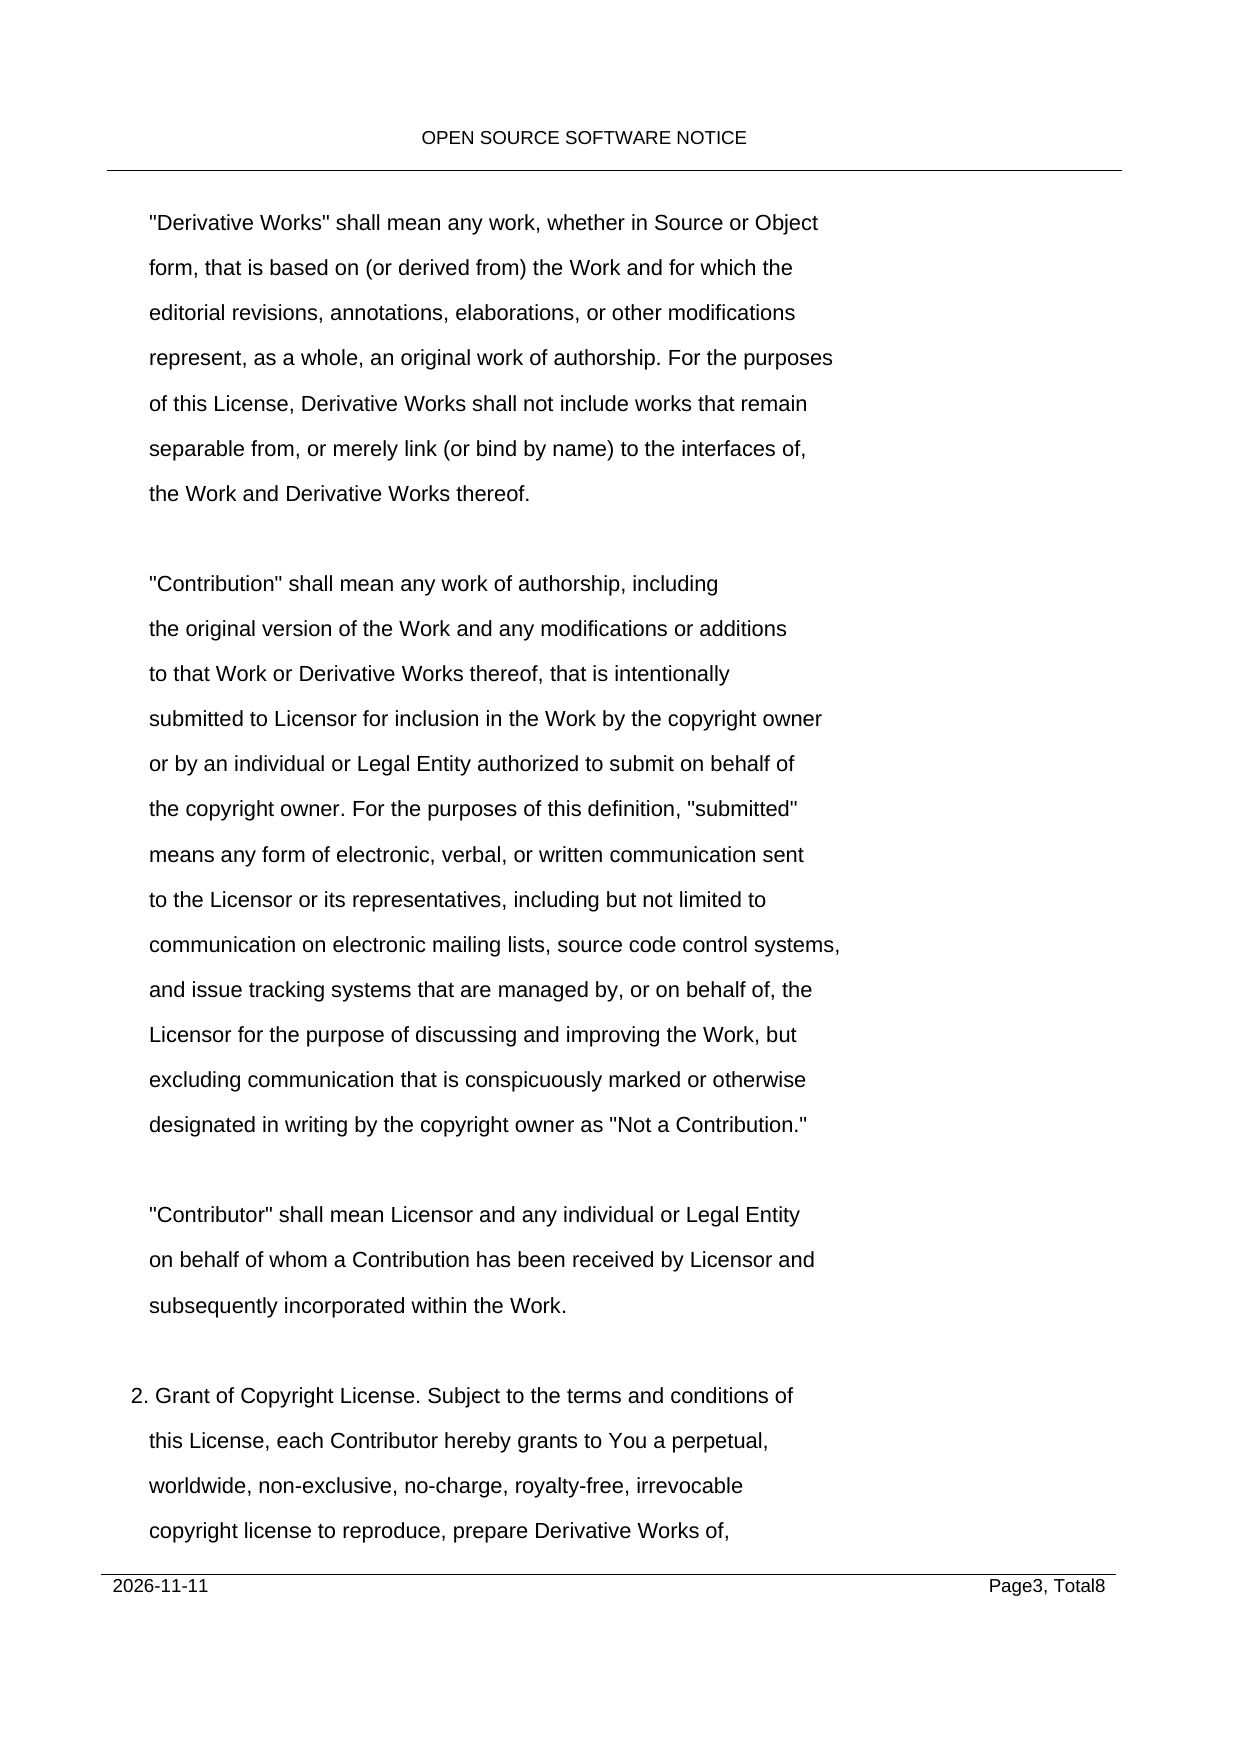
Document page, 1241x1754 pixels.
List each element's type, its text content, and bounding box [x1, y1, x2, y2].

text excluding communication that is conspicuously marked or otherwise [112, 1063, 1128, 1096]
text of this License, Derivative Works shall not include works that remain [112, 387, 1128, 419]
text submitted to Licensor for inclusion in the Work by the copyright owner [112, 702, 1128, 735]
text "Contributor" shall mean Licensor and any individual or Legal Entity [112, 1199, 1128, 1231]
text the copyright owner. For the purposes of this definition, "submitted" [112, 793, 1128, 825]
text form, that is based on (or derived from) the Work and for which the [112, 251, 1128, 284]
text worldwide, non-exclusive, no-charge, royalty-free, irrevocable [112, 1469, 1128, 1502]
text on behalf of whom a Contribution has been received by Licensor and [112, 1244, 1128, 1276]
text 2. Grant of Copyright License. Subject to the terms and conditions of [112, 1379, 1128, 1412]
text represent, as a whole, an original work of authorship. For the purposes [112, 342, 1128, 374]
text separable from, or merely link (or bind by name) to the interfaces of, [112, 432, 1128, 464]
text or by an individual or Legal Entity authorized to submit on behalf of [112, 748, 1128, 780]
text "Derivative Works" shall mean any work, whether in Source or Object [112, 206, 1128, 239]
text designated in writing by the copyright owner as "Not a Contribution." [112, 1108, 1128, 1141]
text this License, each Contributor hereby grants to You a perpetual, [112, 1424, 1128, 1457]
text communication on electronic mailing lists, source code control systems, [112, 928, 1128, 961]
text editorial revisions, annotations, elaborations, or other modifications [112, 297, 1128, 329]
text to that Work or Derivative Works thereof, that is intentionally [112, 657, 1128, 690]
text means any form of electronic, verbal, or written communication sent [112, 838, 1128, 870]
text copyright license to reproduce, prepare Derivative Works of, [112, 1514, 1128, 1547]
text subsequently incorporated within the Work. [112, 1289, 1128, 1321]
text the Work and Derivative Works thereof. [112, 477, 1128, 509]
text "Contribution" shall mean any work of authorship, including [112, 567, 1128, 600]
text to the Licensor or its representatives, including but not limited to [112, 883, 1128, 915]
text the original version of the Work and any modifications or additions [112, 612, 1128, 645]
text Licensor for the purpose of discussing and improving the Work, but [112, 1018, 1128, 1051]
text and issue tracking systems that are managed by, or on behalf of, the [112, 973, 1128, 1006]
